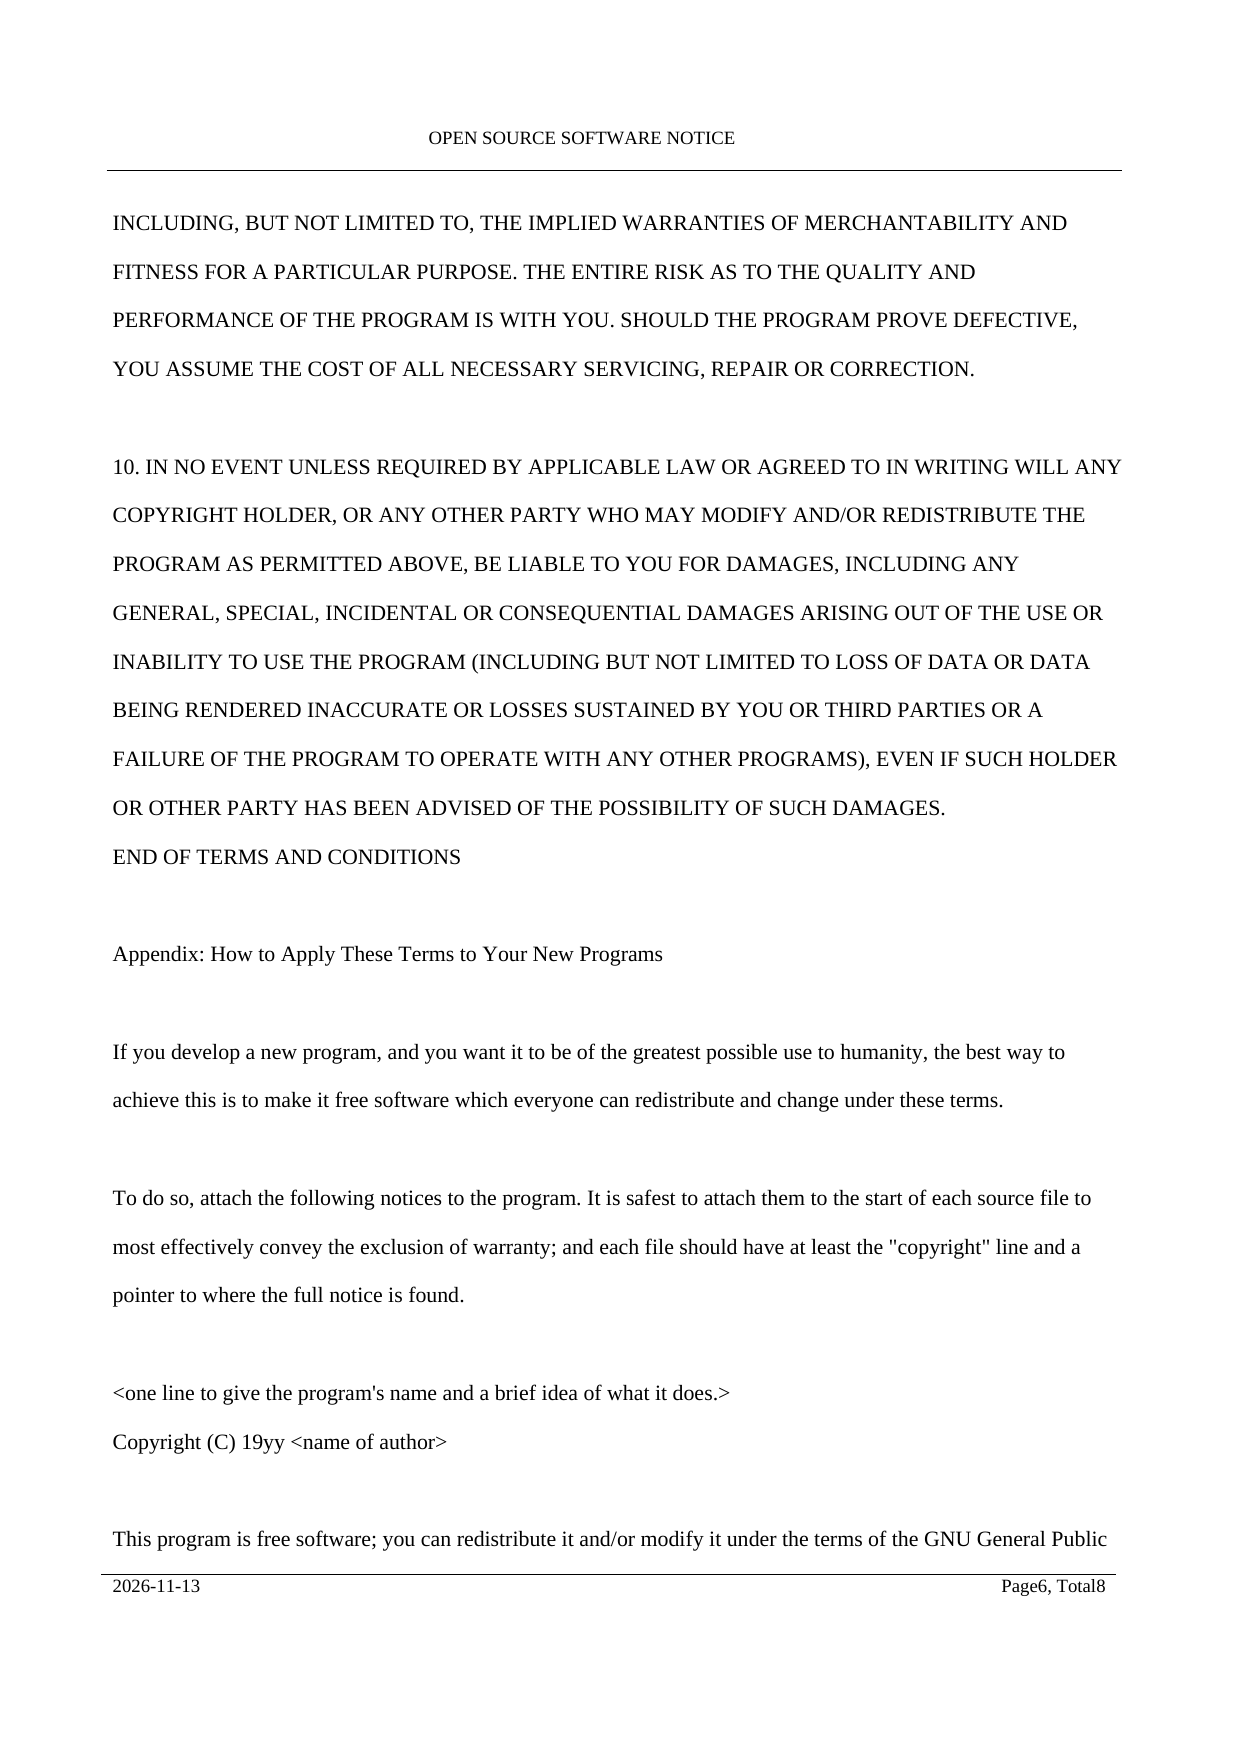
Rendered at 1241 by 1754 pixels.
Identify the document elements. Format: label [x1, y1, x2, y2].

text [112, 206, 1128, 1555]
